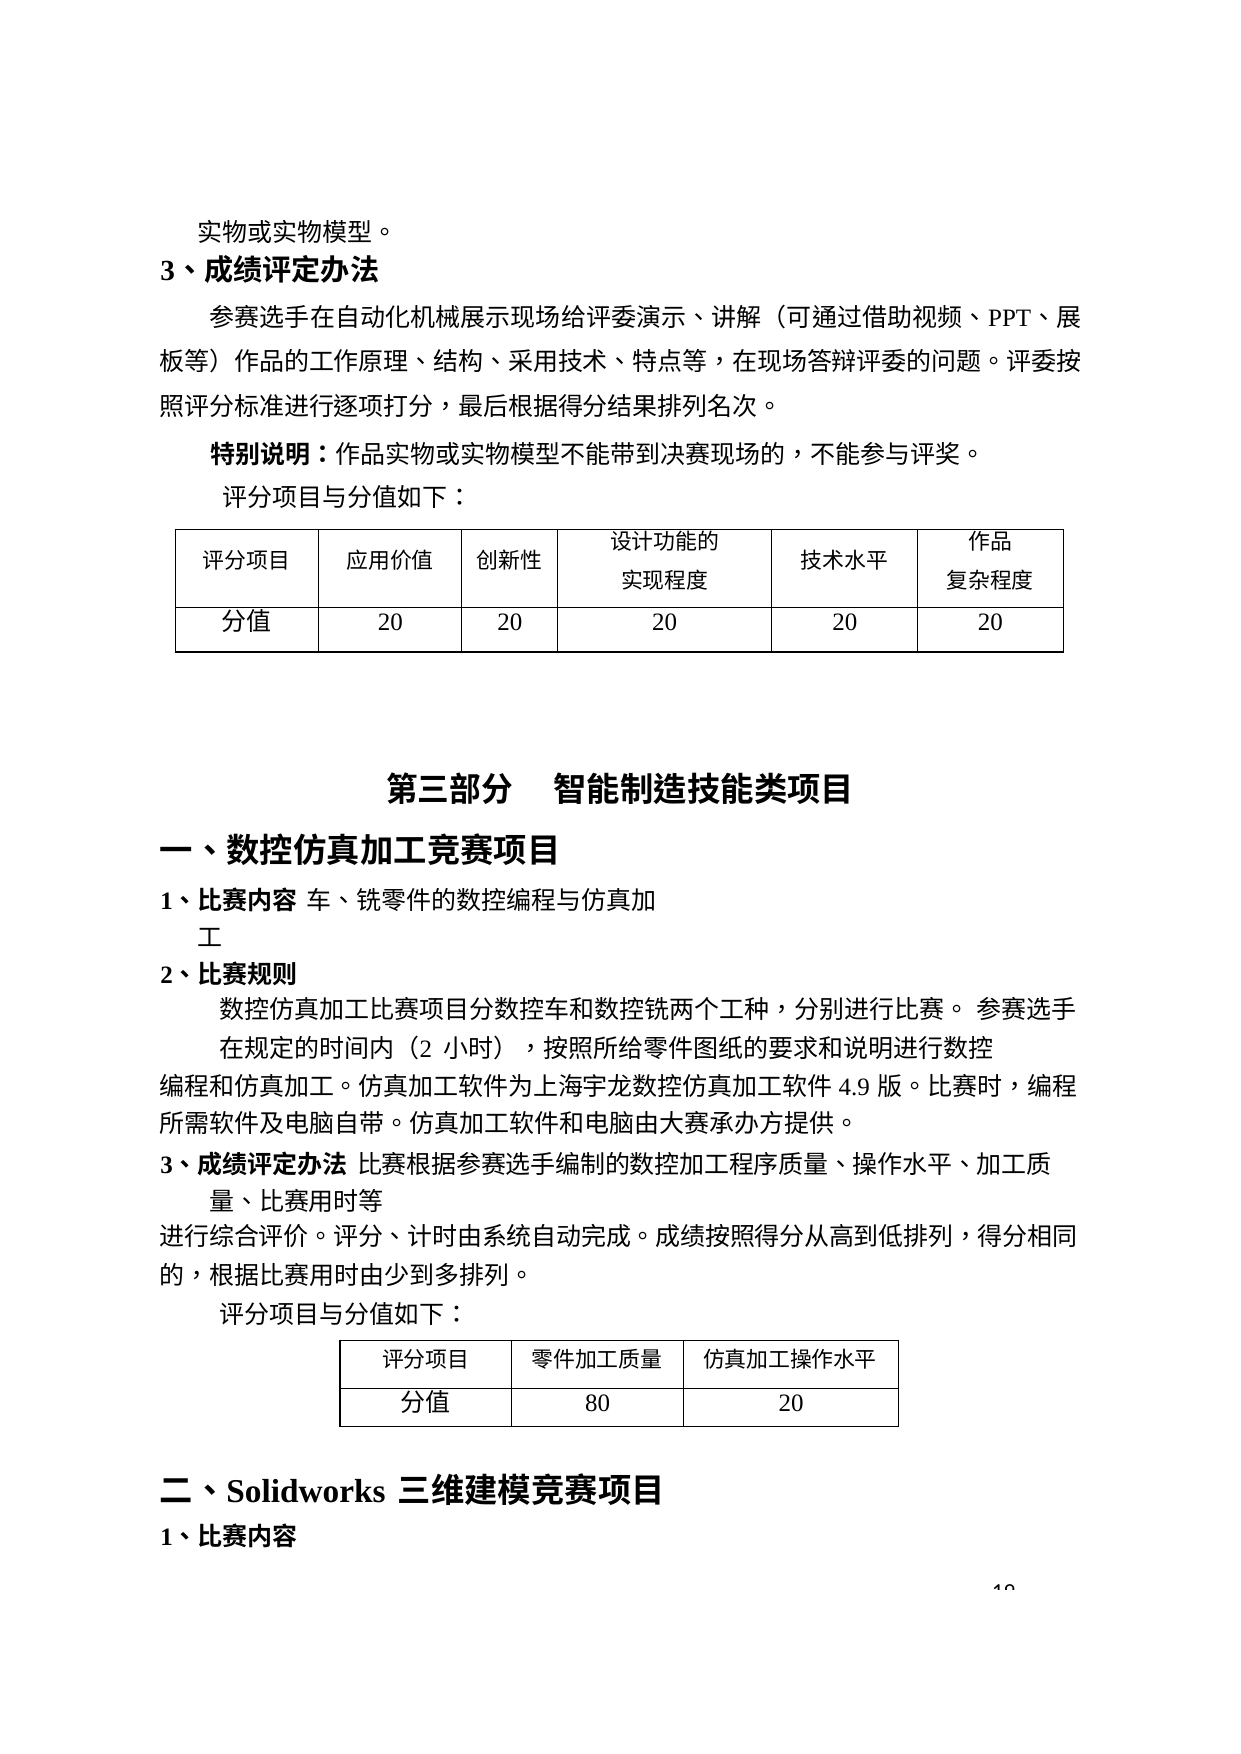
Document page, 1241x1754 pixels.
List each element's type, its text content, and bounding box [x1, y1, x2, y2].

text 实物或实物模型。 [198, 214, 1092, 249]
text 一、数控仿真加工竞赛项目 [159, 818, 1092, 874]
table_header 评分项目 [176, 530, 318, 607]
text 1、比赛内容 车、铣零件的数控编程与仿真加工 [160, 879, 671, 954]
table_header 作品 复杂程度 [918, 530, 1063, 607]
text 评分项目与分值如下： [219, 1297, 1092, 1331]
table_header 创新性 [462, 530, 557, 607]
table_cell 20 [558, 608, 771, 651]
text 进行综合评价。评分、计时由系统自动完成。成绩按照得分从高到低排列，得分相同 的，根据比赛用时由少到多排列。 [159, 1219, 1092, 1291]
table_cell 分值 [341, 1389, 511, 1426]
table_cell 20 [462, 608, 557, 651]
table_header 技术水平 [772, 530, 917, 607]
text 编程和仿真加工。仿真加工软件为上海宇龙数控仿真加工软件 4.9 版。比赛时，编程 所需软件及电脑自带。仿真加工软件和电脑由大赛承办方提供。 [159, 1069, 1092, 1139]
table_cell 20 [319, 608, 461, 651]
subtitle 第三部分 智能制造技能类项目 [159, 764, 1092, 811]
text 参赛选手在自动化机械展示现场给评委演示、讲解（可通过借助视频、PPT、展 板等）作品的工作原理、结构、采用技术、特点等，在现场答辩评委的问题。评委按 照评分标准进行逐项打分，最后根据得分结果排列名次。 [159, 300, 1081, 422]
table_cell 20 [772, 608, 917, 651]
table_header 零件加工质量 [512, 1341, 683, 1388]
subtitle 1、比赛内容 [160, 1512, 1092, 1553]
text 数控仿真加工比赛项目分数控车和数控铣两个工种，分别进行比赛。 参赛选手在规定的时间内（2 小时），按照所给零件图纸的要求和说明进行数控 [219, 992, 1092, 1064]
table_cell 20 [918, 608, 1063, 651]
table_cell 80 [512, 1389, 683, 1426]
table_header 应用价值 [319, 530, 461, 607]
table_cell 分值 [176, 608, 318, 651]
text 3、成绩评定办法 比赛根据参赛选手编制的数控加工程序质量、操作水平、加工质量、比赛用时等 [160, 1143, 1092, 1218]
subtitle 二、Solidworks 三维建模竞赛项目 [159, 1466, 1092, 1512]
text 评分项目与分值如下： [222, 480, 1092, 514]
table_header 设计功能的 实现程度 [558, 530, 771, 607]
table_header 仿真加工操作水平 [684, 1341, 898, 1388]
subtitle 3、成绩评定办法 [160, 249, 1092, 289]
subtitle 2、比赛规则 [160, 954, 1092, 990]
text 特别说明：作品实物或实物模型不能带到决赛现场的，不能参与评奖。 [210, 433, 1092, 472]
table_cell 20 [684, 1389, 898, 1426]
table_header 评分项目 [341, 1341, 511, 1388]
